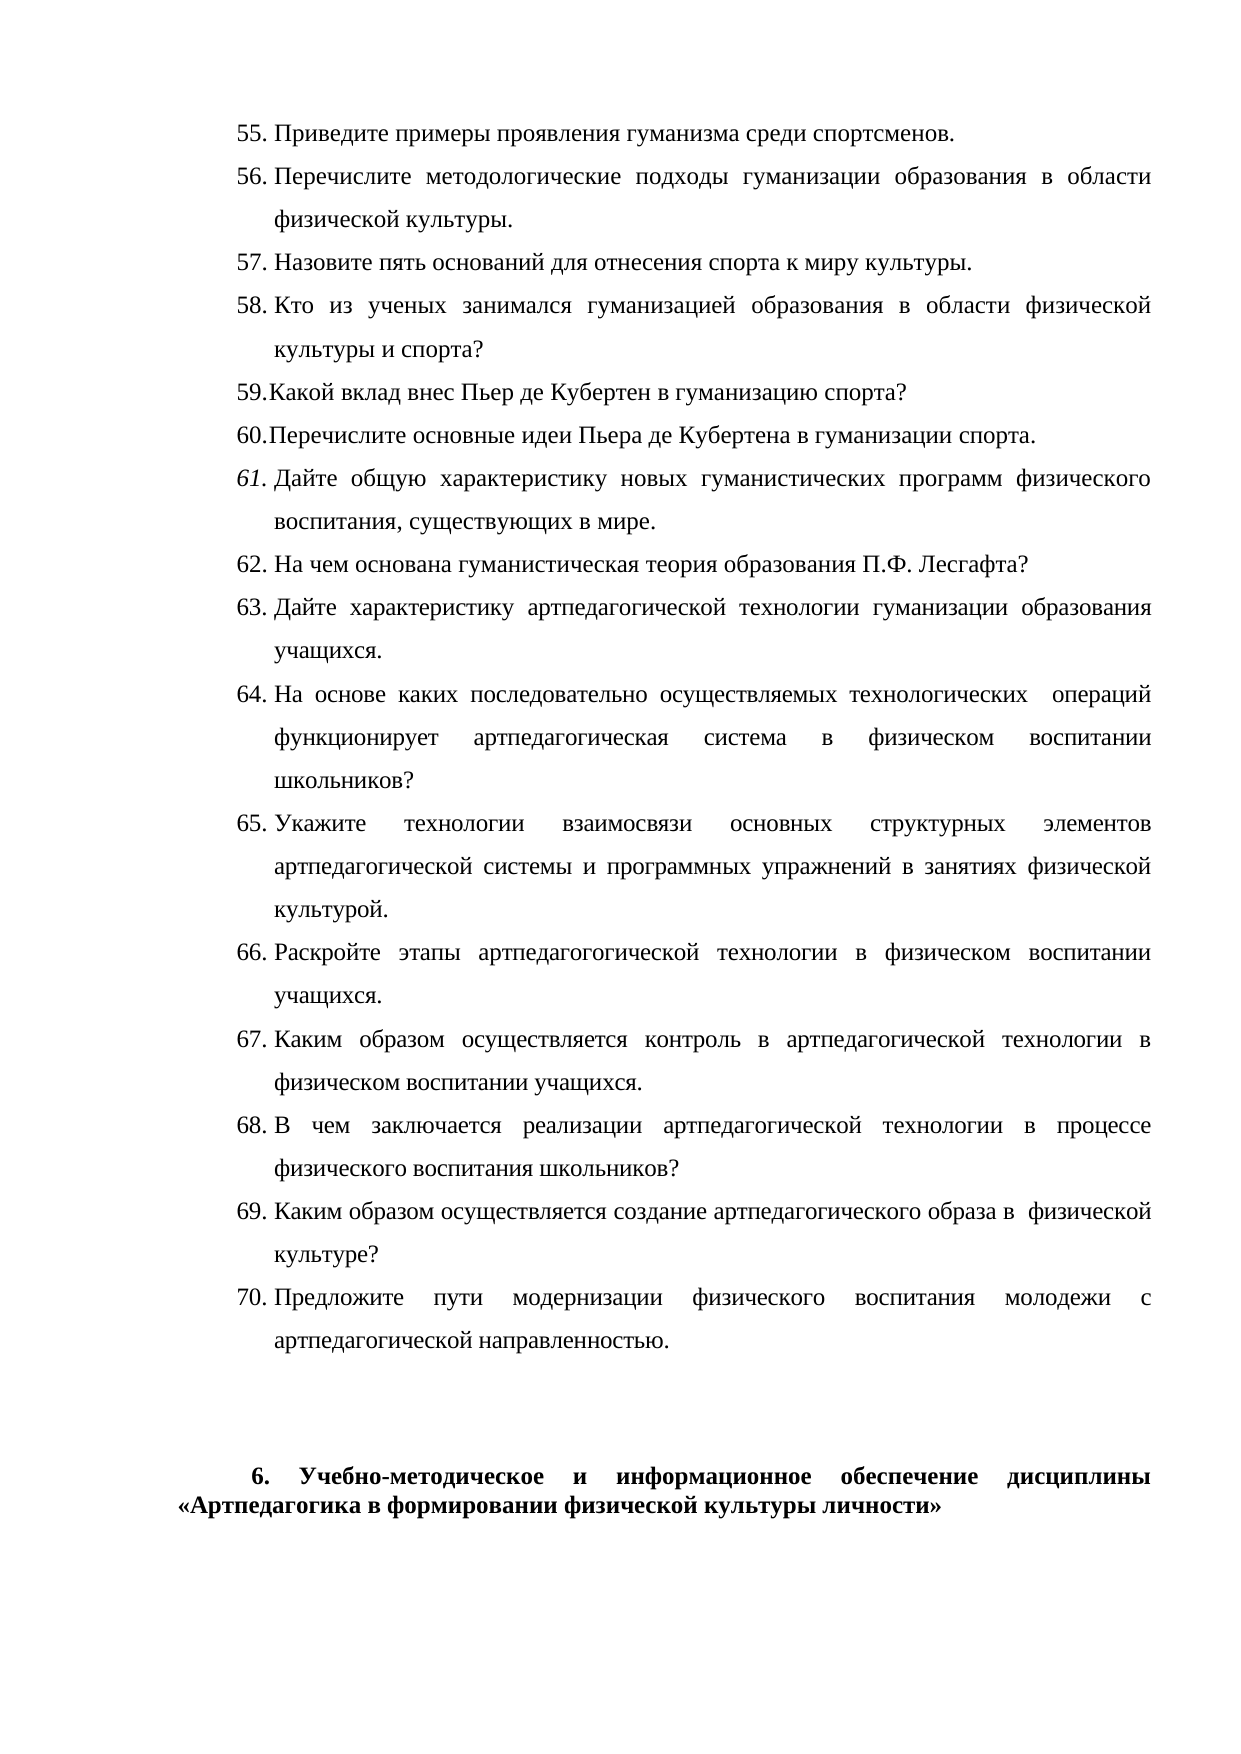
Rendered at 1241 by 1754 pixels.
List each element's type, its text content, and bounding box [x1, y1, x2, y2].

list Каким образом осуществляется создание артпедагогического образа в физической культуре? [236, 1196, 1152, 1268]
list Кто из ученых занимался гуманизацией образования в области физической культуры и спорта? [236, 291, 1152, 362]
text 6. Учебно-методическое и информационное обеспечение дисциплины «Артпедагогика в формировании физической культуры личности» [177, 1461, 1152, 1519]
list Назовите пять оснований для отнесения спорта к миру культуры. [236, 247, 1152, 276]
list Дайте общую характеристику новых гуманистических программ физического воспитания, существующих в мире. [236, 463, 1152, 535]
list Дайте характеристику артпедагогической технологии гуманизации образования учащихся. [236, 592, 1152, 664]
list Раскройте этапы артпедагогогической технологии в физическом воспитании учащихся. [236, 937, 1152, 1009]
list Перечислите методологические подходы гуманизации образования в области физической культуры. [236, 161, 1152, 233]
list Приведите примеры проявления гуманизма среди спортсменов. [236, 118, 1152, 147]
list Предложите пути модернизации физического воспитания молодежи с артпедагогической направленностью. [236, 1282, 1152, 1354]
list Укажите технологии взаимосвязи основных структурных элементов артпедагогической системы и программных упражнений в занятиях физической культурой. [236, 808, 1152, 923]
list В чем заключается реализации артпедагогической технологии в процессе физического воспитания школьников? [236, 1110, 1152, 1182]
list На чем основана гуманистическая теория образования П.Ф. Лесгафта? [236, 549, 1158, 578]
list На основе каких последовательно осуществляемых технологических операций функционирует артпедагогическая система в физическом воспитании школьников? [236, 679, 1152, 794]
list Каким образом осуществляется контроль в артпедагогической технологии в физическом воспитании учащихся. [236, 1024, 1152, 1096]
list Перечислите основные идеи Пьера де Кубертена в гуманизации спорта. [236, 420, 1152, 449]
list Какой вклад внес Пьер де Кубертен в гуманизацию спорта? [236, 377, 1152, 406]
